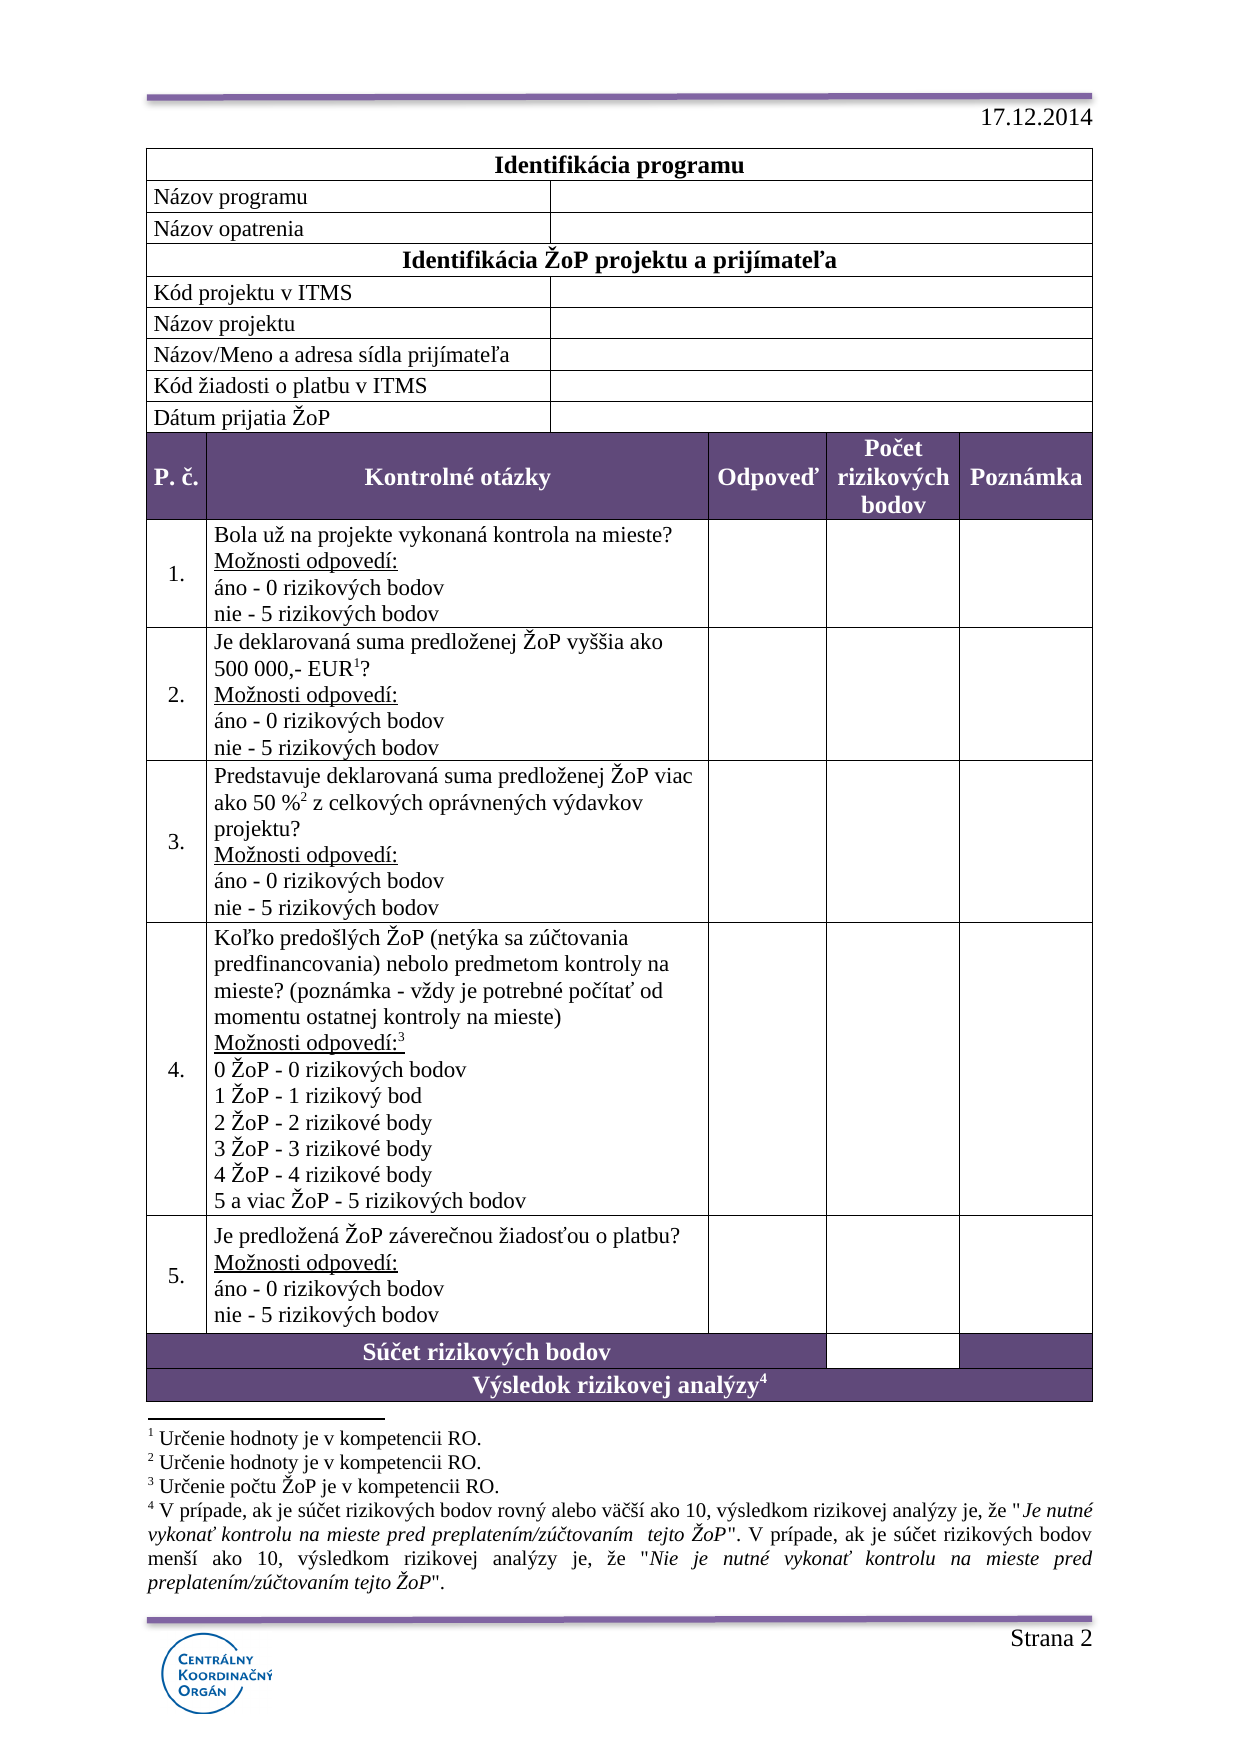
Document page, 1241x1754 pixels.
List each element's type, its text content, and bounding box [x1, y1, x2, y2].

table_cell [960, 1216, 1092, 1333]
table_cell [827, 761, 959, 922]
table_cell Názov programu [147, 181, 550, 212]
table_cell Súčet rizikových bodov [147, 1334, 826, 1368]
table_cell Dátum prijatia ŽoP [147, 402, 550, 432]
table_cell 2. [147, 628, 206, 760]
table_cell [960, 628, 1092, 760]
table_cell [960, 1334, 1092, 1368]
table_cell Počet rizikových bodov [827, 433, 959, 519]
table_cell 5. [147, 1216, 206, 1333]
table_cell Kontrolné otázky [207, 433, 708, 519]
table_cell Názov projektu [147, 308, 550, 338]
table_cell [827, 520, 959, 627]
table_cell [709, 628, 826, 760]
table_cell [827, 1216, 959, 1333]
table_cell [827, 923, 959, 1215]
table_cell Bola už na projekte vykonaná kontrola na mieste? Možnosti odpovedí: áno - 0 rizikových bodov nie - 5 rizikových bodov [207, 520, 708, 627]
table_cell [827, 1334, 959, 1368]
table_cell Je predložená ŽoP záverečnou žiadosťou o platbu? Možnosti odpovedí: áno - 0 rizikových bodov nie - 5 rizikových bodov [207, 1216, 708, 1333]
table_cell P. č. [147, 433, 206, 519]
table_cell [709, 761, 826, 922]
table_cell Predstavuje deklarovaná suma predloženej ŽoP viac ako 50 % z celkových oprávnených výdavkov projektu? Možnosti odpovedí: áno - 0 rizikových bodov nie - 5 rizikových bodov [207, 761, 708, 922]
table_cell [827, 628, 959, 760]
table_cell [551, 181, 1092, 212]
table_cell Koľko predošlých ŽoP (netýka sa zúčtovania predfinancovania) nebolo predmetom kontroly na mieste? (poznámka - vždy je potrebné počítať od momentu ostatnej kontroly na mieste) Možnosti odpovedí: 0 ŽoP - 0 rizikových bodov 1 ŽoP - 1 rizikový bod 2 ŽoP - 2 rizikové body 3 ŽoP - 3 rizikové body 4 ŽoP - 4 rizikové body 5 a viac ŽoP - 5 rizikových bodov [207, 923, 708, 1215]
table_cell Výsledok rizikovej analýzy [147, 1369, 1092, 1401]
table_cell 1. [147, 520, 206, 627]
table_cell [551, 402, 1092, 432]
table_cell [551, 277, 1092, 307]
table_cell [709, 923, 826, 1215]
table_cell [709, 1216, 826, 1333]
table_cell [709, 520, 826, 627]
table_cell 4. [147, 923, 206, 1215]
table_cell [551, 339, 1092, 369]
table_cell [960, 520, 1092, 627]
picture [159, 1631, 272, 1713]
table_cell Názov/Meno a adresa sídla prijímateľa [147, 339, 550, 369]
table_cell [551, 371, 1092, 401]
table_cell Kód projektu v ITMS [147, 277, 550, 307]
table_cell Odpoveď [709, 433, 826, 519]
table_cell [960, 761, 1092, 922]
table_cell [551, 213, 1092, 243]
table_cell Názov opatrenia [147, 213, 550, 243]
table_cell [551, 308, 1092, 338]
table_cell [960, 923, 1092, 1215]
table_cell Kód žiadosti o platbu v ITMS [147, 371, 550, 401]
table_cell Poznámka [960, 433, 1092, 519]
table_cell Je deklarovaná suma predloženej ŽoP vyššia ako 500 000,- EUR? Možnosti odpovedí: áno - 0 rizikových bodov nie - 5 rizikových bodov [207, 628, 708, 760]
table_cell Identifikácia programu [147, 149, 1092, 180]
table_cell 3. [147, 761, 206, 922]
table_cell Identifikácia ŽoP projektu a prijímateľa [147, 244, 1092, 276]
